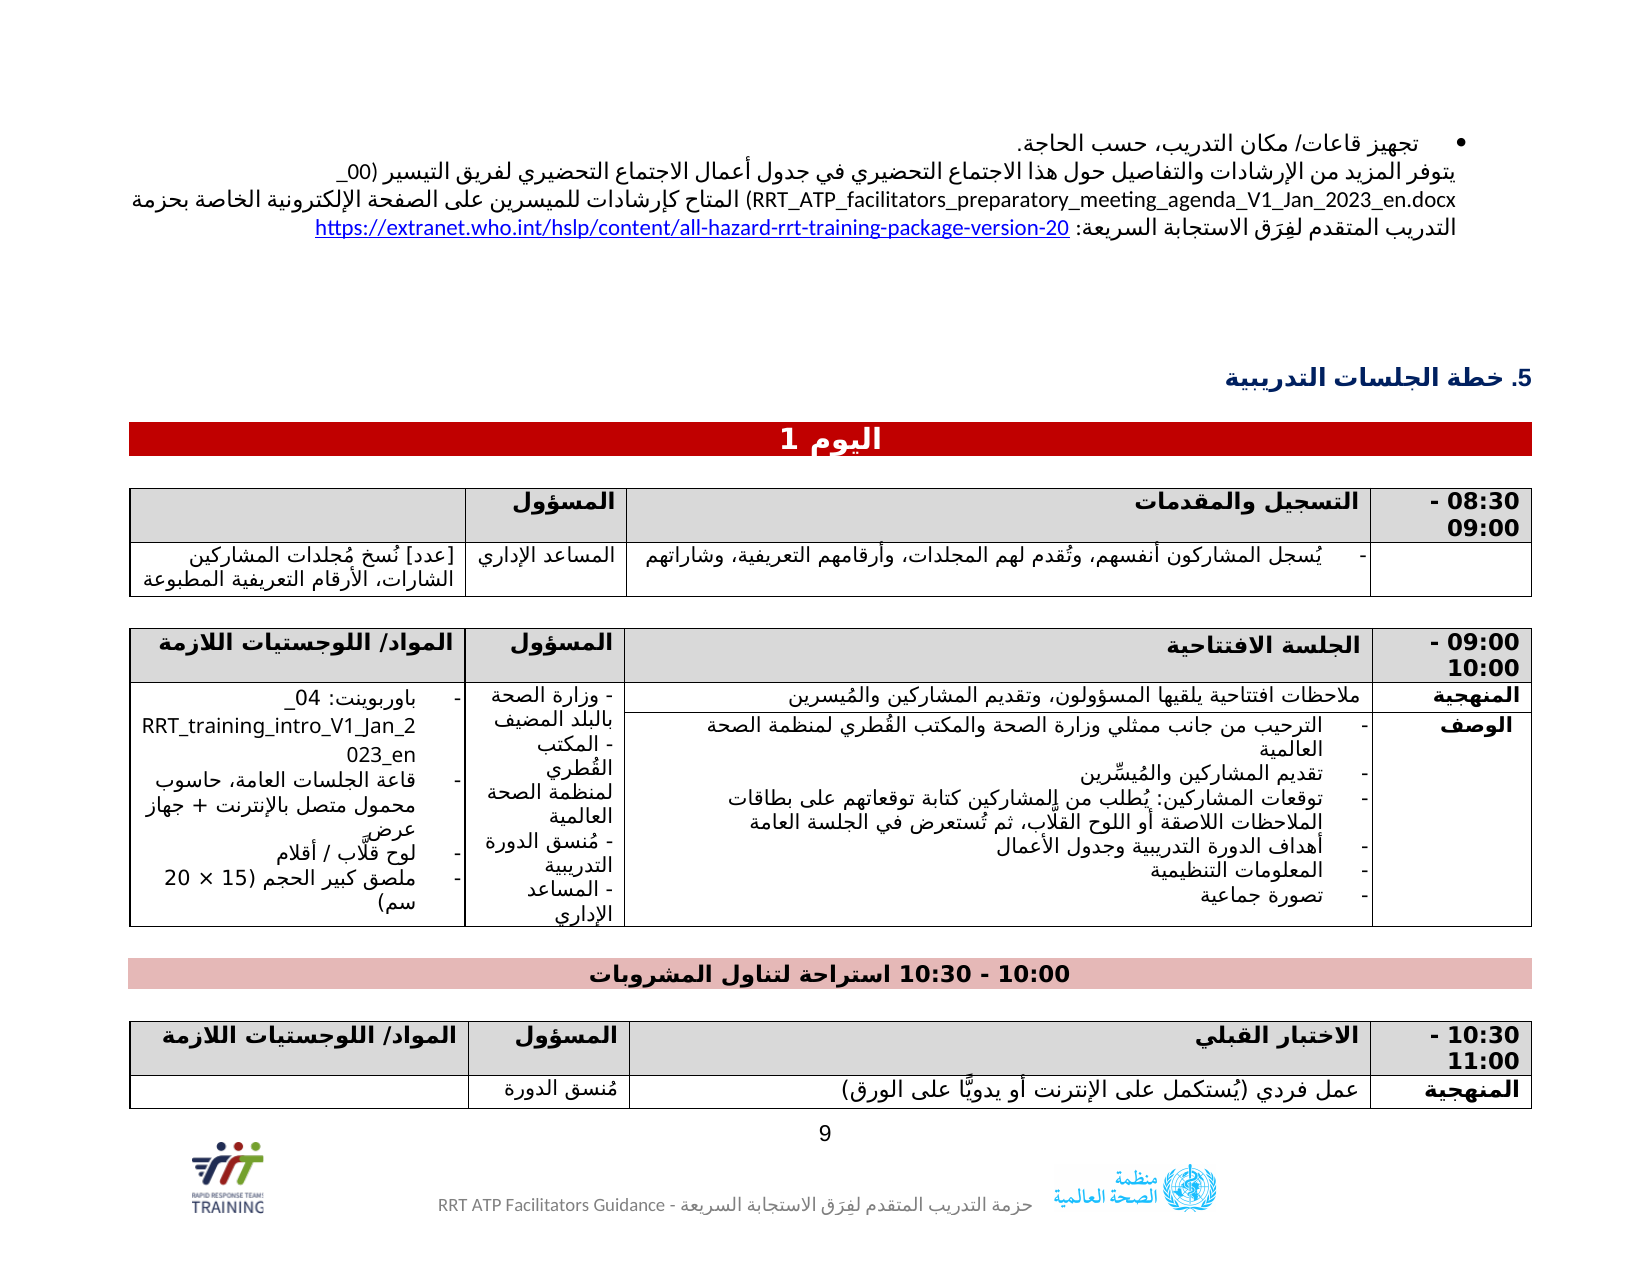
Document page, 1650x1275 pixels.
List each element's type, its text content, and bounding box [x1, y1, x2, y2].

list تجهيز قاعات/ مكان التدريب، حسب الحاجة. [118, 130, 1457, 157]
table_header المواد/ اللوجستيات اللازمة [131, 1022, 468, 1075]
table_header 09:00 - 10:00 [1373, 629, 1531, 682]
table_cell [عدد] نُسخ مُجلدات المشاركين الشارات، الأرقام التعريفية المطبوعة [131, 543, 465, 596]
table_cell ملاحظات افتتاحية يلقيها المسؤولون، وتقديم المشاركين والمُيسرين [625, 683, 1372, 712]
table_header 08:30 - 09:00 [1371, 489, 1531, 542]
table_cell المساعد الإداري [466, 543, 626, 596]
table_cell الوصف [1373, 713, 1531, 926]
table_cell يُسجل المشاركون أنفسهم، وتُقدم لهم المجلدات، وأرقامهم التعريفية، وشاراتهم [627, 543, 1370, 596]
table_header اليوم 1 [129, 422, 1532, 456]
table_header المواد/ اللوجستيات اللازمة [131, 629, 464, 682]
table_cell [1371, 543, 1531, 596]
table_header ‏الجلسة الافتتاحية [625, 629, 1372, 682]
table_header الاختبار القبلي [630, 1022, 1370, 1075]
table_cell - وزارة الصحة بالبلد المضيف - المكتب القُطري لمنظمة الصحة العالمية - مُنسق الدورة التدريبية - المساعد الإداري [466, 683, 624, 926]
table_header 10:30 - 11:00 [1371, 1022, 1531, 1075]
table_header المسؤول [469, 1022, 629, 1075]
table_cell [131, 1076, 468, 1107]
table_header المسؤول [466, 489, 626, 542]
text يتوفر المزيد من الإرشادات والتفاصيل حول هذا الاجتماع التحضيري في جدول أعمال الاجتماع التحضيري لفريق التيسير (00_RRT_ATP_facilitators_preparatory_meeting_agenda_V1_Jan_2023_en.docx) المتاح كإرشادات للميسرين على الصفحة الإلكترونية الخاصة بحزمة التدريب المتقدم لفِرَق الاستجابة السريعة: https://extranet.who.int/hslp/content/all-hazard-rrt-training-package-version-20 [118, 157, 1457, 241]
table_cell المنهجية [1373, 683, 1531, 712]
table_cell الترحيب من جانب ممثلي وزارة الصحة والمكتب القُطري لمنظمة الصحة العالمية تقديم المشاركين والمُيسِّرين توقعات المشاركين: يُطلب من المشاركين كتابة توقعاتهم على بطاقات الملاحظات اللاصقة أو اللوح القلَّاب، ثم تُستعرض في الجلسة العامة أهداف الدورة التدريبية وجدول الأعمال المعلومات التنظيمية تصورة جماعية [625, 713, 1372, 926]
table_header التسجيل والمقدمات [627, 489, 1370, 542]
table_cell المنهجية [1371, 1076, 1531, 1107]
table_header [131, 489, 465, 542]
table_cell باوربوينت: 04_RRT_training_intro_V1_Jan_2023_en قاعة الجلسات العامة، حاسوب محمول متصل بالإنترنت + جهاز عرض لوح قلَّاب / أقلام ملصق كبير الحجم (15 × 20 سم) [131, 683, 464, 926]
picture [1054, 1164, 1217, 1212]
table_header المسؤول [466, 629, 624, 682]
table_cell مُنسق الدورة التدريبية [469, 1076, 629, 1107]
table_cell عمل فردي (يُستكمل على الإنترنت أو يدويًّا على الورق) [630, 1076, 1370, 1107]
text 5. خطة الجلسات التدريبية [118, 363, 1532, 392]
table_header 10:00 - 10:30 ‏استراحة لتناول المشروبات [128, 958, 1532, 989]
